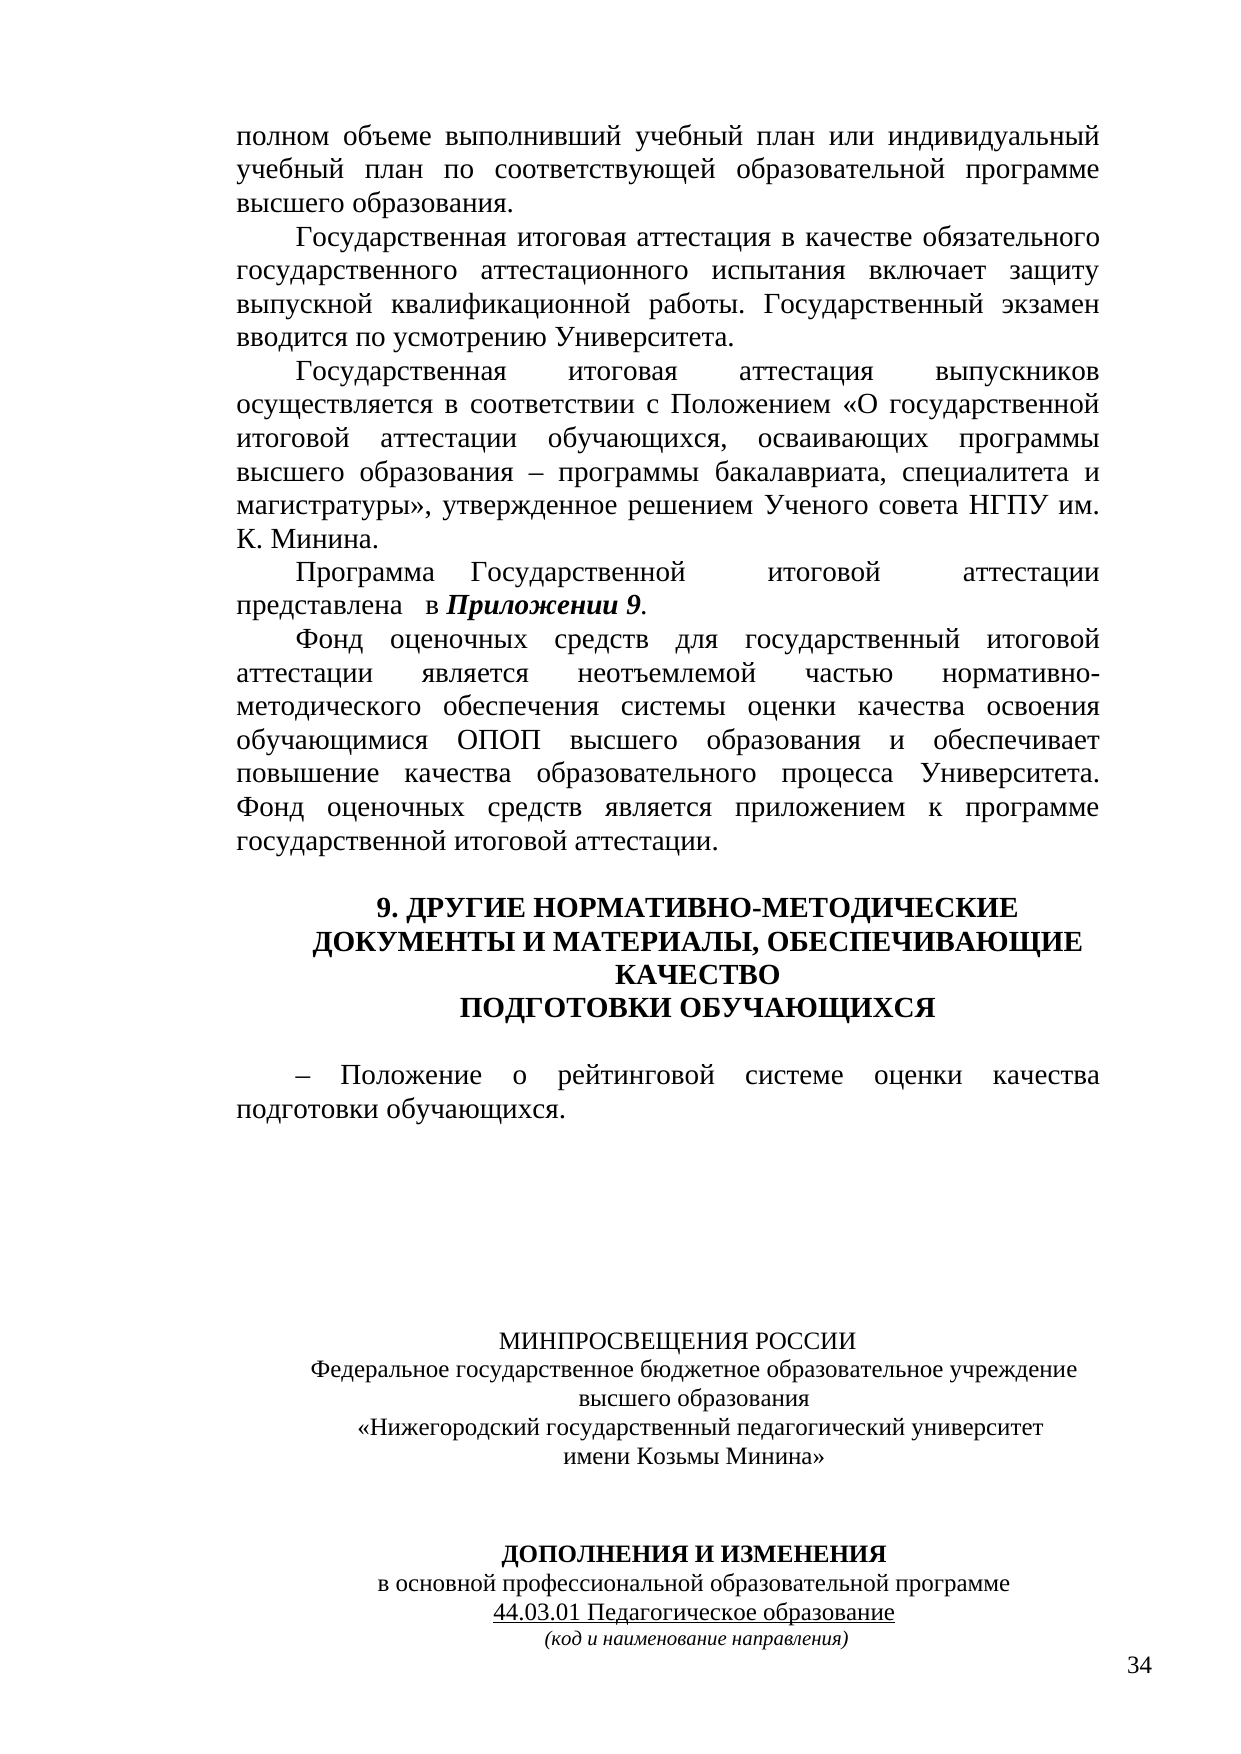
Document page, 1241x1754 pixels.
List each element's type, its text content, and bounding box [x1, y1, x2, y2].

subtitle ДРУГИЕ НОРМАТИВНО-МЕТОДИЧЕСКИЕ ДОКУМЕНТЫ И МАТЕРИАЛЫ, ОБЕСПЕЧИВАЮЩИЕ КАЧЕСТВО [295, 890, 1100, 991]
text в основной профессиональной образовательной программе [177, 1568, 1152, 1597]
text МИНПРОСВЕЩЕНИЯ РОССИИ [177, 1326, 1152, 1354]
text Государственная итоговая аттестация в качестве обязательного государственного аттестационного испытания включает защиту выпускной квалификационной работы. Государственный экзамен вводится по усмотрению Университета. [236, 219, 1100, 353]
text «Нижегородский государственный педагогический университет [177, 1412, 1152, 1441]
text ПОДГОТОВКИ ОБУЧАЮЩИХСЯ [295, 991, 1100, 1024]
text ДОПОЛНЕНИЯ И ИЗМЕНЕНИЯ [177, 1539, 1152, 1568]
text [236, 118, 1100, 219]
text 44.03.01 Педагогическое образование [177, 1597, 1152, 1626]
text имени Козьмы Минина» [177, 1441, 1152, 1469]
text Государственная итоговая аттестация выпускников осуществляется в соответствии с Положением «О государственной итоговой аттестации обучающихся, осваивающих программы высшего образования – программы бакалавриата, специалитета и магистратуры», утвержденное решением Ученого совета НГПУ им. К. Минина. [236, 353, 1100, 554]
text (код и наименование направления) [177, 1626, 1152, 1650]
text высшего образования [177, 1383, 1152, 1412]
text Федеральное государственное бюджетное образовательное учреждение [177, 1354, 1152, 1383]
text Фонд оценочных средств для государственный итоговой аттестации является неотъемлемой частью нормативно-методического обеспечения системы оценки качества освоения обучающимися ОПОП высшего образования и обеспечивает повышение качества образовательного процесса Университета. Фонд оценочных средств является приложением к программе государственной итоговой аттестации. [236, 621, 1100, 856]
text – Положение о рейтинговой системе оценки качества подготовки обучающихся. [236, 1057, 1100, 1124]
text Программа Государственной итоговой аттестации представлена в Приложении 9. [236, 554, 1100, 621]
